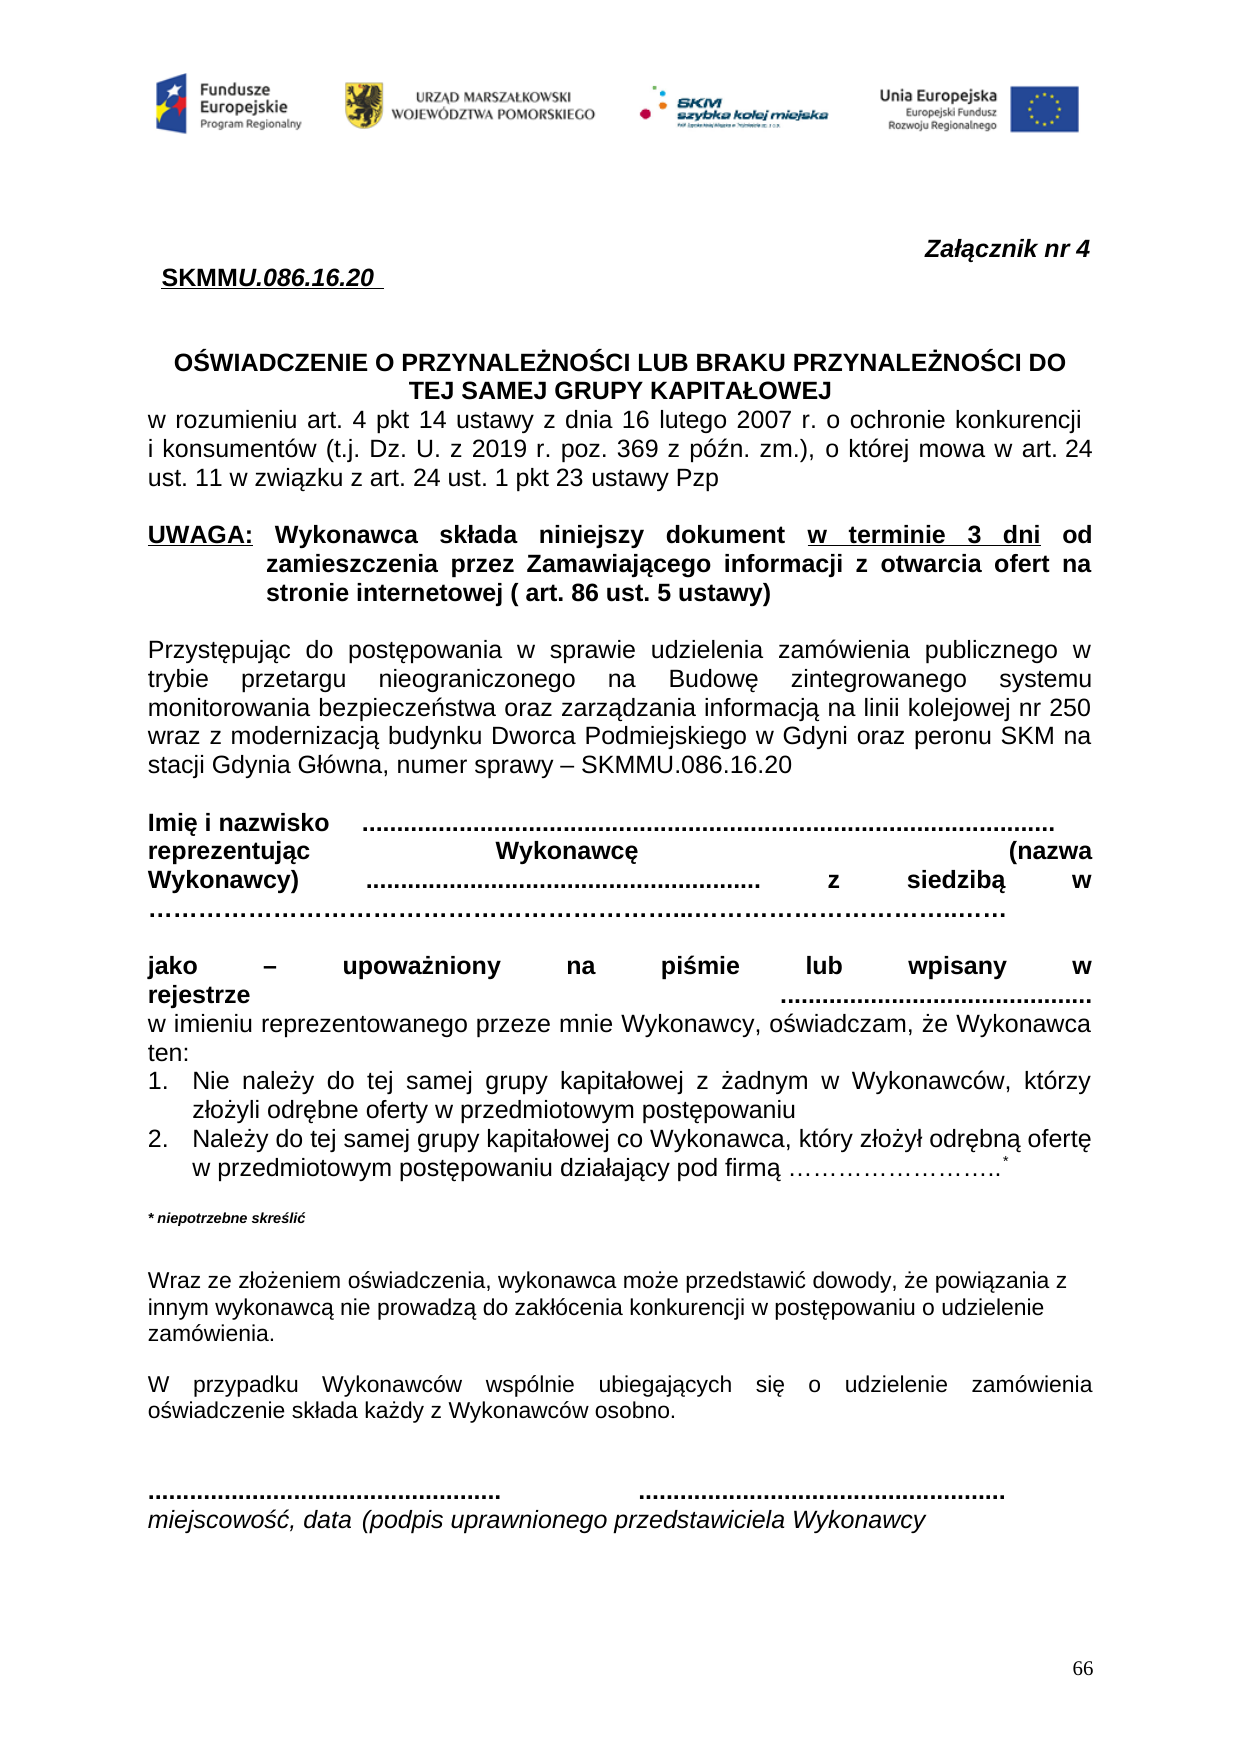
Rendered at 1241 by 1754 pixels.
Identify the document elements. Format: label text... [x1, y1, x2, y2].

text ................................................... ..................................................... [148, 1476, 1093, 1505]
text UWAGA: Wykonawca składa niniejszy dokument w terminie 3 dni od zamieszczenia przez Zamawiającego informacji z otwarcia ofert na stronie internetowej ( art. 86 ust. 5 ustawy) [148, 520, 1093, 606]
text Imię i nazwisko .................................................................................................... [148, 807, 1093, 836]
text W przypadku Wykonawców wspólnie ubiegających się o udzielenie zamówienia oświadczenie składa każdy z Wykonawców osobno. [148, 1371, 1093, 1423]
text SKMMU.086.16.20 [148, 263, 557, 291]
list Należy do tej samej grupy kapitałowej co Wykonawca, który złożył odrębną ofertę w przedmiotowym postępowaniu działający pod firmą ……………………..* [148, 1124, 1093, 1181]
text miejscowość, data (podpis uprawnionego przedstawiciela Wykonawcy [148, 1505, 1093, 1533]
text w rozumieniu art. 4 pkt 14 ustawy z dnia 16 lutego 2007 r. o ochronie konkurencji i konsumentów (t.j. Dz. U. z 2019 r. poz. 369 z późn. zm.), o której mowa w art. 24 ust. 11 w związku z art. 24 ust. 1 pkt 23 ustawy Pzp [148, 405, 1093, 491]
text Załącznik nr 4 [148, 234, 1093, 263]
text * niepotrzebne skreślić [148, 1210, 1093, 1239]
text Wraz ze złożeniem oświadczenia, wykonawca może przedstawić dowody, że powiązania z innym wykonawcą nie prowadzą do zakłócenia konkurencji w postępowaniu o udzielenie zamówienia. [148, 1267, 1093, 1347]
text OŚWIADCZENIE O PRZYNALEŻNOŚCI LUB BRAKU PRZYNALEŻNOŚCI DO TEJ SAMEJ GRUPY KAPITAŁOWEJ [148, 347, 1093, 405]
text reprezentując Wykonawcę (nazwa Wykonawcy) ......................................................... z siedzibą w ………………………………………………………...…………………………..…… [148, 836, 1093, 922]
picture [147, 73, 1093, 148]
list Nie należy do tej samej grupy kapitałowej z żadnym w Wykonawców, którzy złożyli odrębne oferty w przedmiotowym postępowaniu [148, 1066, 1093, 1124]
text jako – upoważniony na piśmie lub wpisany w rejestrze ............................................. w imieniu reprezentowanego przeze mnie Wykonawcy, oświadczam, że Wykonawca ten: [148, 951, 1093, 1066]
text Przystępując do postępowania w sprawie udzielenia zamówienia publicznego w trybie przetargu nieograniczonego na Budowę zintegrowanego systemu monitorowania bezpieczeństwa oraz zarządzania informacją na linii kolejowej nr 250 wraz z modernizacją budynku Dworca Podmiejskiego w Gdyni oraz peronu SKM na stacji Gdynia Główna, numer sprawy – SKMMU.086.16.20 [148, 635, 1093, 779]
